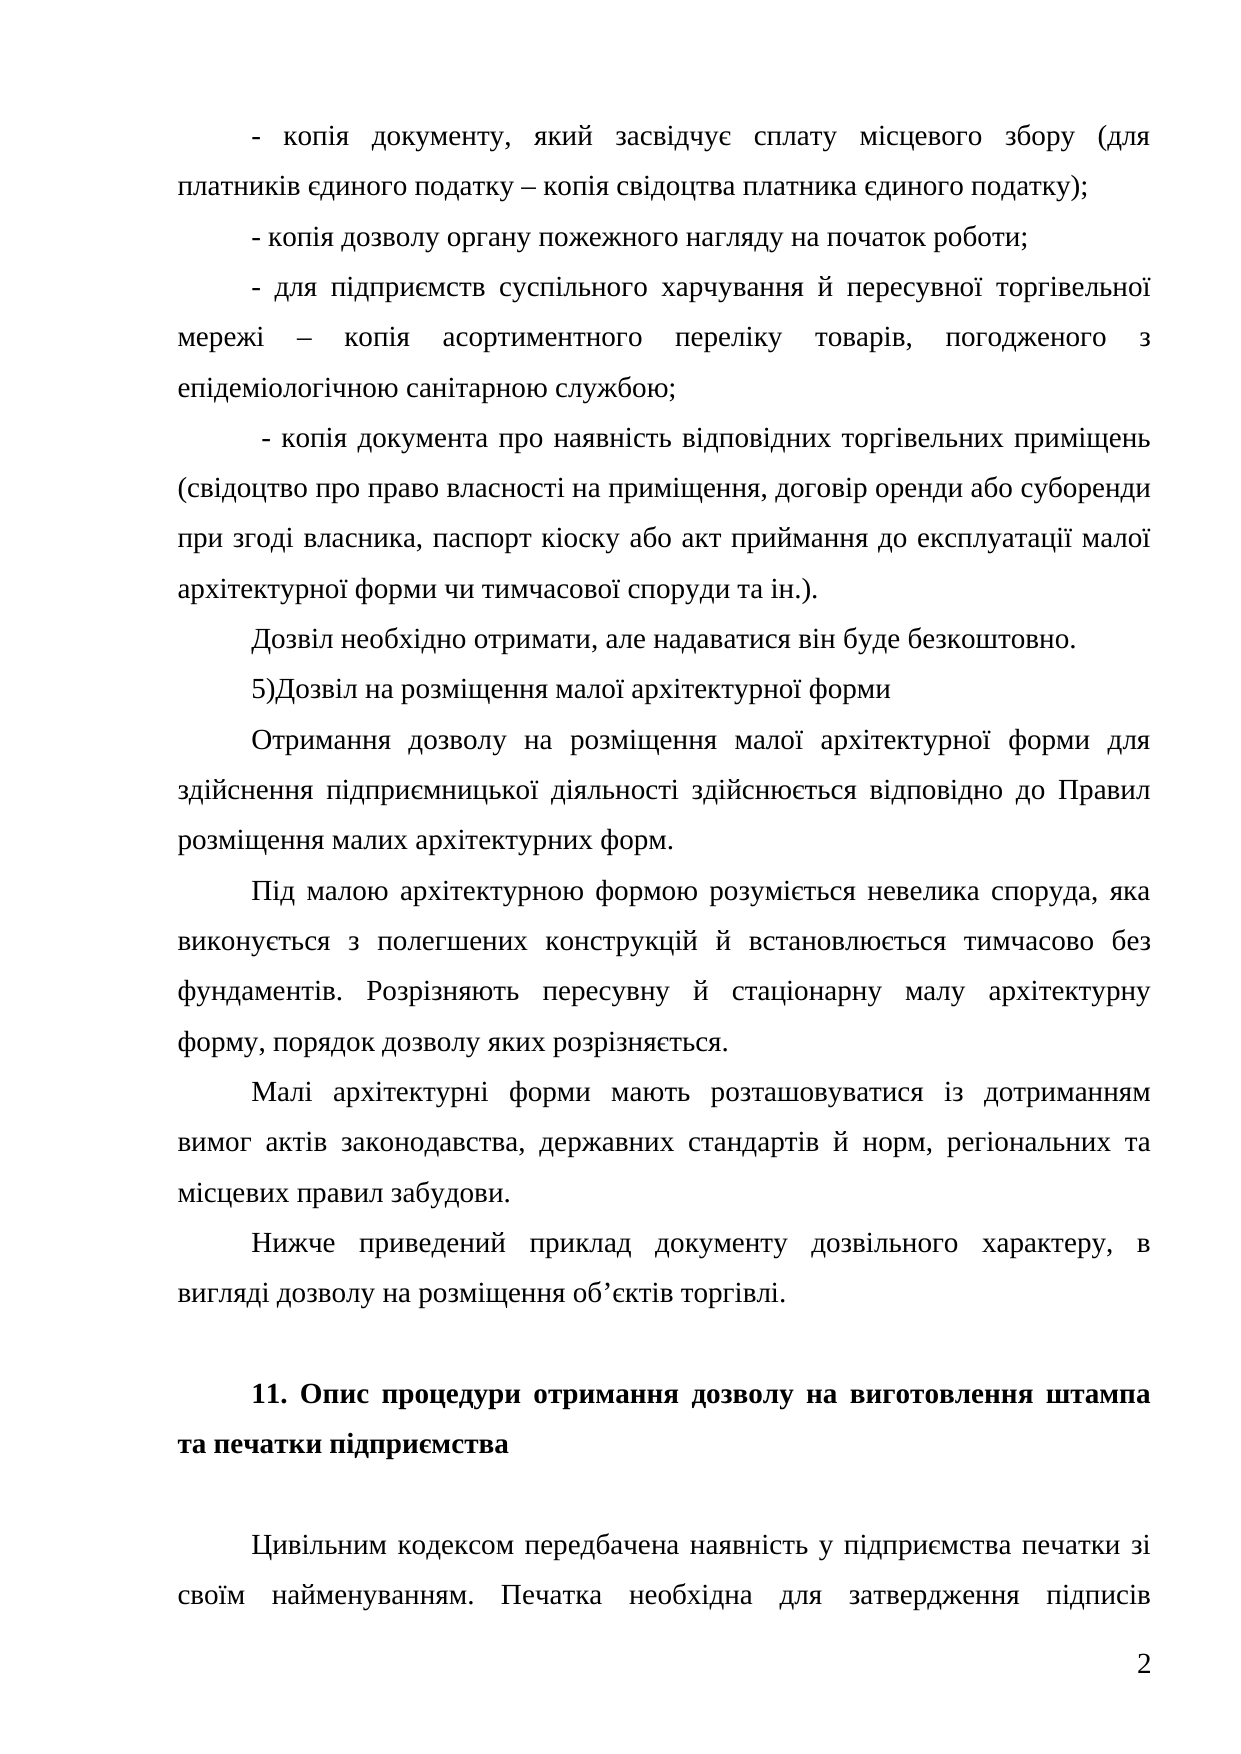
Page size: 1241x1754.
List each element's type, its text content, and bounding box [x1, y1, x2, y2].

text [177, 1527, 1152, 1611]
text Під малою архітектурною формою розуміється невелика споруда, яка виконується з полегшених конструкцій й встановлюється тимчасово без фундаментів. Розрізняють пересувну й стаціонарну малу архітектурну форму, порядок дозволу яких розрізняється. [177, 873, 1152, 1057]
text 5)Дозвіл на розміщення малої архітектурної форми [177, 672, 1152, 705]
text 11. Опис процедури отримання дозволу на виготовлення штампа та печатки підприємства [177, 1376, 1152, 1460]
text - копія документу, який засвідчує сплату місцевого збору (для платників єдиного податку – копія свідоцтва платника єдиного податку); [177, 118, 1152, 202]
text Нижче приведений приклад документу дозвільного характеру, в вигляді дозволу на розміщення об’єктів торгівлі. [177, 1225, 1152, 1309]
text Дозвіл необхідно отримати, але надаватися він буде безкоштовно. [177, 621, 1152, 655]
text Малі архітектурні форми мають розташовуватися із дотриманням вимог актів законодавства, державних стандартів й норм, регіональних та місцевих правил забудови. [177, 1074, 1152, 1208]
text - для підприємств суспільного харчування й пересувної торгівельної мережі – копія асортиментного переліку товарів, погодженого з епідеміологічною санітарною службою; [177, 269, 1152, 403]
text - копія дозволу органу пожежного нагляду на початок роботи; [177, 219, 1152, 252]
text - копія документа про наявність відповідних торгівельних приміщень (свідоцтво про право власності на приміщення, договір оренди або суборенди при згоді власника, паспорт кіоску або акт приймання до експлуатації малої архітектурної форми чи тимчасової споруди та ін.). [177, 420, 1152, 604]
text Отримання дозволу на розміщення малої архітектурної форми для здійснення підприємницької діяльності здійснюється відповідно до Правил розміщення малих архітектурних форм. [177, 722, 1152, 856]
